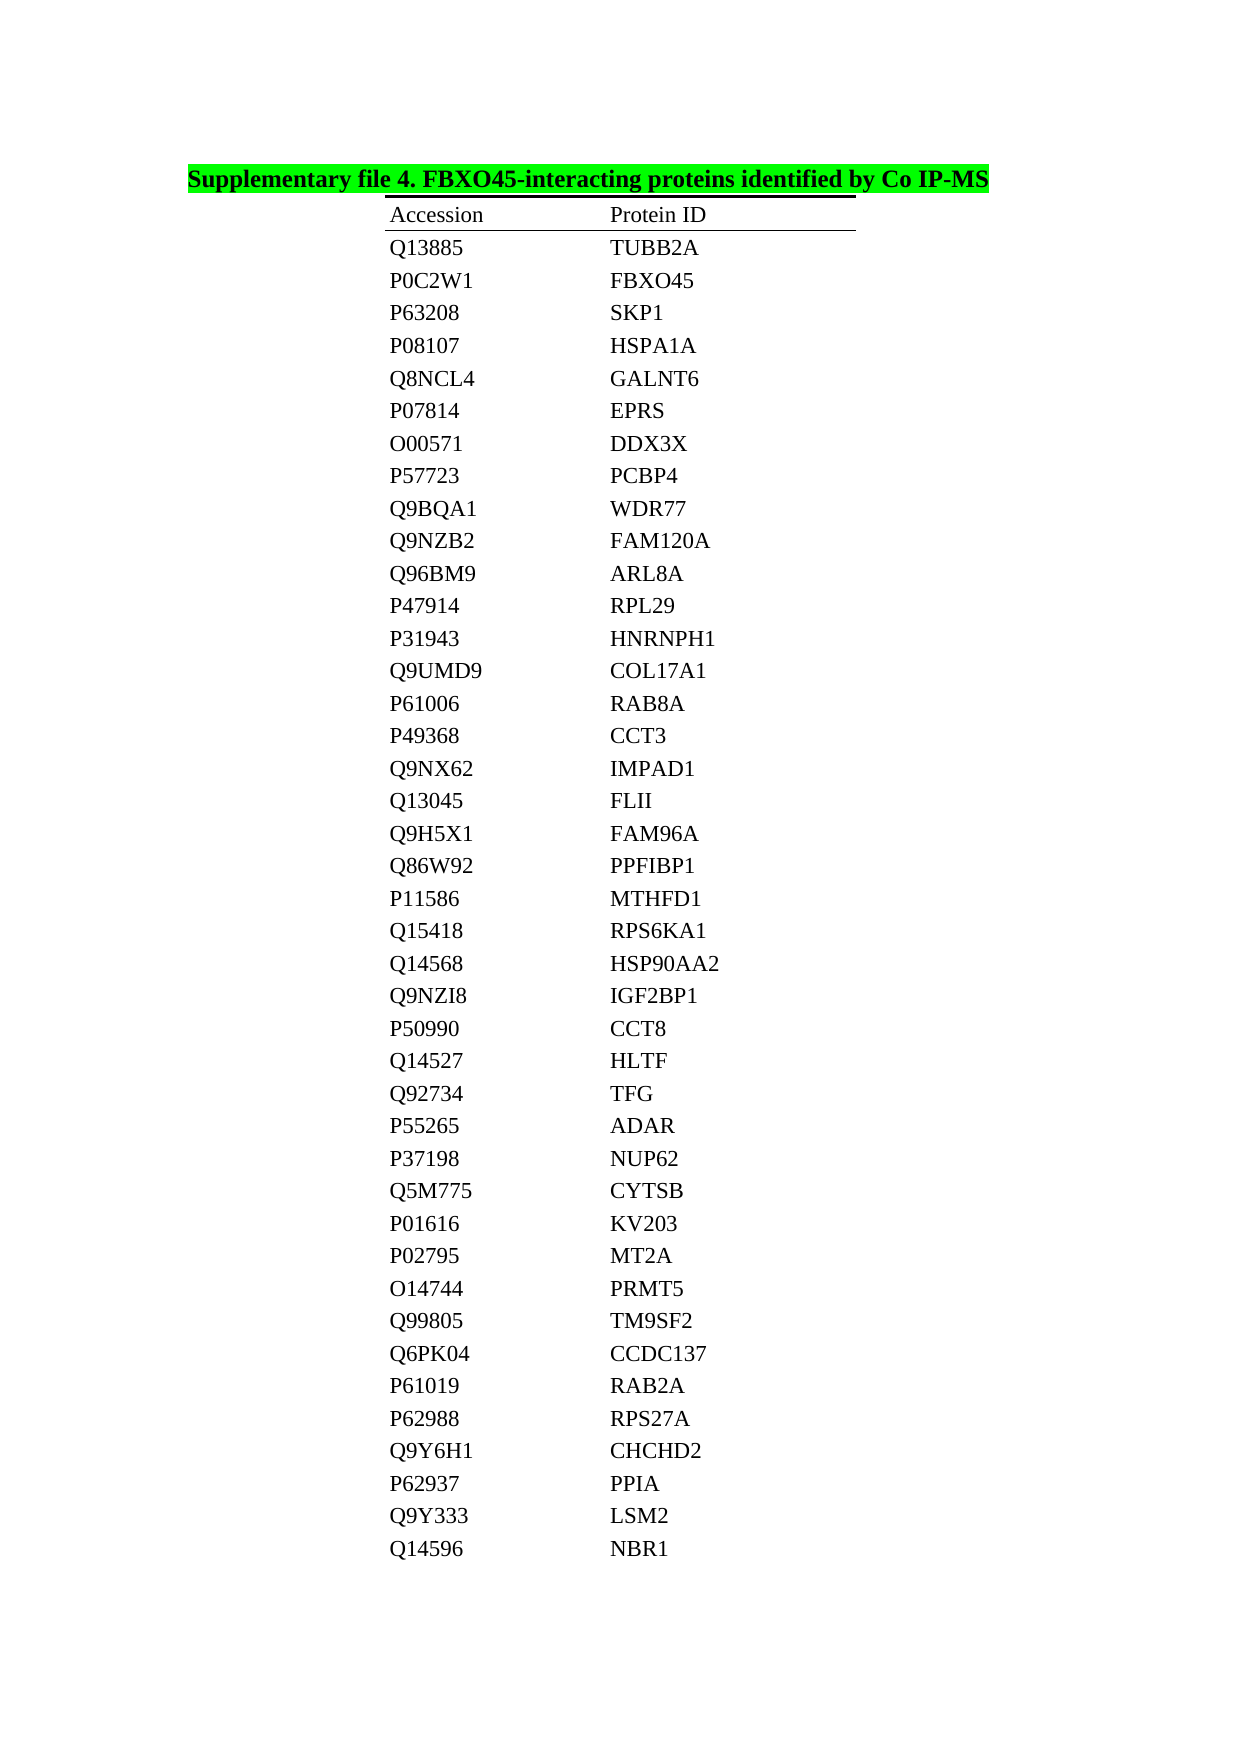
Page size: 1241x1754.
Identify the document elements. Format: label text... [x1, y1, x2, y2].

table_cell FAM96A [605, 817, 856, 849]
table_cell P07814 [385, 395, 605, 427]
table_cell Q9H5X1 [385, 817, 605, 849]
table_cell Q14527 [385, 1045, 605, 1077]
table_cell Q96BM9 [385, 557, 605, 589]
table_cell P11586 [385, 882, 605, 914]
table_cell CHCHD2 [605, 1435, 856, 1467]
table_cell P0C2W1 [385, 264, 605, 296]
table_cell P02795 [385, 1240, 605, 1272]
table_header Accession [385, 198, 605, 230]
table_cell SKP1 [605, 296, 856, 329]
table_cell MT2A [605, 1240, 856, 1272]
table_cell Q9BQA1 [385, 492, 605, 524]
table_cell P01616 [385, 1207, 605, 1239]
table_header Protein ID [605, 198, 856, 230]
table_cell RPS27A [605, 1402, 856, 1434]
table_cell FBXO45 [605, 264, 856, 296]
table_cell P61006 [385, 687, 605, 719]
table_cell Q14568 [385, 947, 605, 979]
table_cell P47914 [385, 590, 605, 622]
table_cell HSP90AA2 [605, 947, 856, 979]
table_cell ARL8A [605, 557, 856, 589]
table_cell IMPAD1 [605, 752, 856, 784]
table_cell P37198 [385, 1142, 605, 1174]
table_cell PRMT5 [605, 1272, 856, 1304]
table_cell P61019 [385, 1370, 605, 1402]
table_cell P62937 [385, 1467, 605, 1499]
table_cell HLTF [605, 1045, 856, 1077]
table_cell Q13885 [385, 231, 605, 264]
table_cell FLII [605, 785, 856, 817]
table_cell Q9UMD9 [385, 655, 605, 687]
table_cell RAB2A [605, 1370, 856, 1402]
table_cell LSM2 [605, 1500, 856, 1532]
table_cell PPFIBP1 [605, 850, 856, 882]
table_cell Q86W92 [385, 850, 605, 882]
table_cell Q9Y333 [385, 1500, 605, 1532]
table_cell HNRNPH1 [605, 622, 856, 654]
table_cell CYTSB [605, 1175, 856, 1207]
table_cell ADAR [605, 1110, 856, 1142]
table_cell PPIA [605, 1467, 856, 1499]
table_cell CCDC137 [605, 1337, 856, 1369]
table_cell TUBB2A [605, 231, 856, 264]
table_cell P63208 [385, 296, 605, 329]
table_cell P50990 [385, 1012, 605, 1044]
table_cell P49368 [385, 720, 605, 752]
table_cell GALNT6 [605, 362, 856, 394]
table_cell COL17A1 [605, 655, 856, 687]
table_cell O00571 [385, 427, 605, 459]
text Supplementary file 4. FBXO45-interacting proteins identified by Co IP-MS [187, 162, 1053, 194]
table_cell PCBP4 [605, 460, 856, 492]
table_cell Q92734 [385, 1077, 605, 1109]
table_cell TFG [605, 1077, 856, 1109]
table_cell NBR1 [605, 1532, 856, 1564]
table_cell NUP62 [605, 1142, 856, 1174]
table_cell KV203 [605, 1207, 856, 1239]
table_cell FAM120A [605, 525, 856, 557]
table_cell TM9SF2 [605, 1305, 856, 1337]
table_cell HSPA1A [605, 329, 856, 362]
table_cell Q6PK04 [385, 1337, 605, 1369]
table_cell RPL29 [605, 590, 856, 622]
table_cell Q13045 [385, 785, 605, 817]
table_cell Q9NX62 [385, 752, 605, 784]
table_cell P55265 [385, 1110, 605, 1142]
table_cell Q14596 [385, 1532, 605, 1564]
table_cell EPRS [605, 395, 856, 427]
table_cell Q5M775 [385, 1175, 605, 1207]
table_cell Q9NZI8 [385, 980, 605, 1012]
table_cell WDR77 [605, 492, 856, 524]
table_cell Q99805 [385, 1305, 605, 1337]
table_cell Q9NZB2 [385, 525, 605, 557]
table_cell P57723 [385, 460, 605, 492]
table_cell Q8NCL4 [385, 362, 605, 394]
table_cell P31943 [385, 622, 605, 654]
table_cell P62988 [385, 1402, 605, 1434]
table_cell IGF2BP1 [605, 980, 856, 1012]
table_cell RPS6KA1 [605, 915, 856, 947]
table_cell RAB8A [605, 687, 856, 719]
table_cell DDX3X [605, 427, 856, 459]
table_cell Q9Y6H1 [385, 1435, 605, 1467]
table_cell CCT8 [605, 1012, 856, 1044]
table_cell CCT3 [605, 720, 856, 752]
table_cell Q15418 [385, 915, 605, 947]
table_cell O14744 [385, 1272, 605, 1304]
table_cell P08107 [385, 329, 605, 362]
table_cell MTHFD1 [605, 882, 856, 914]
